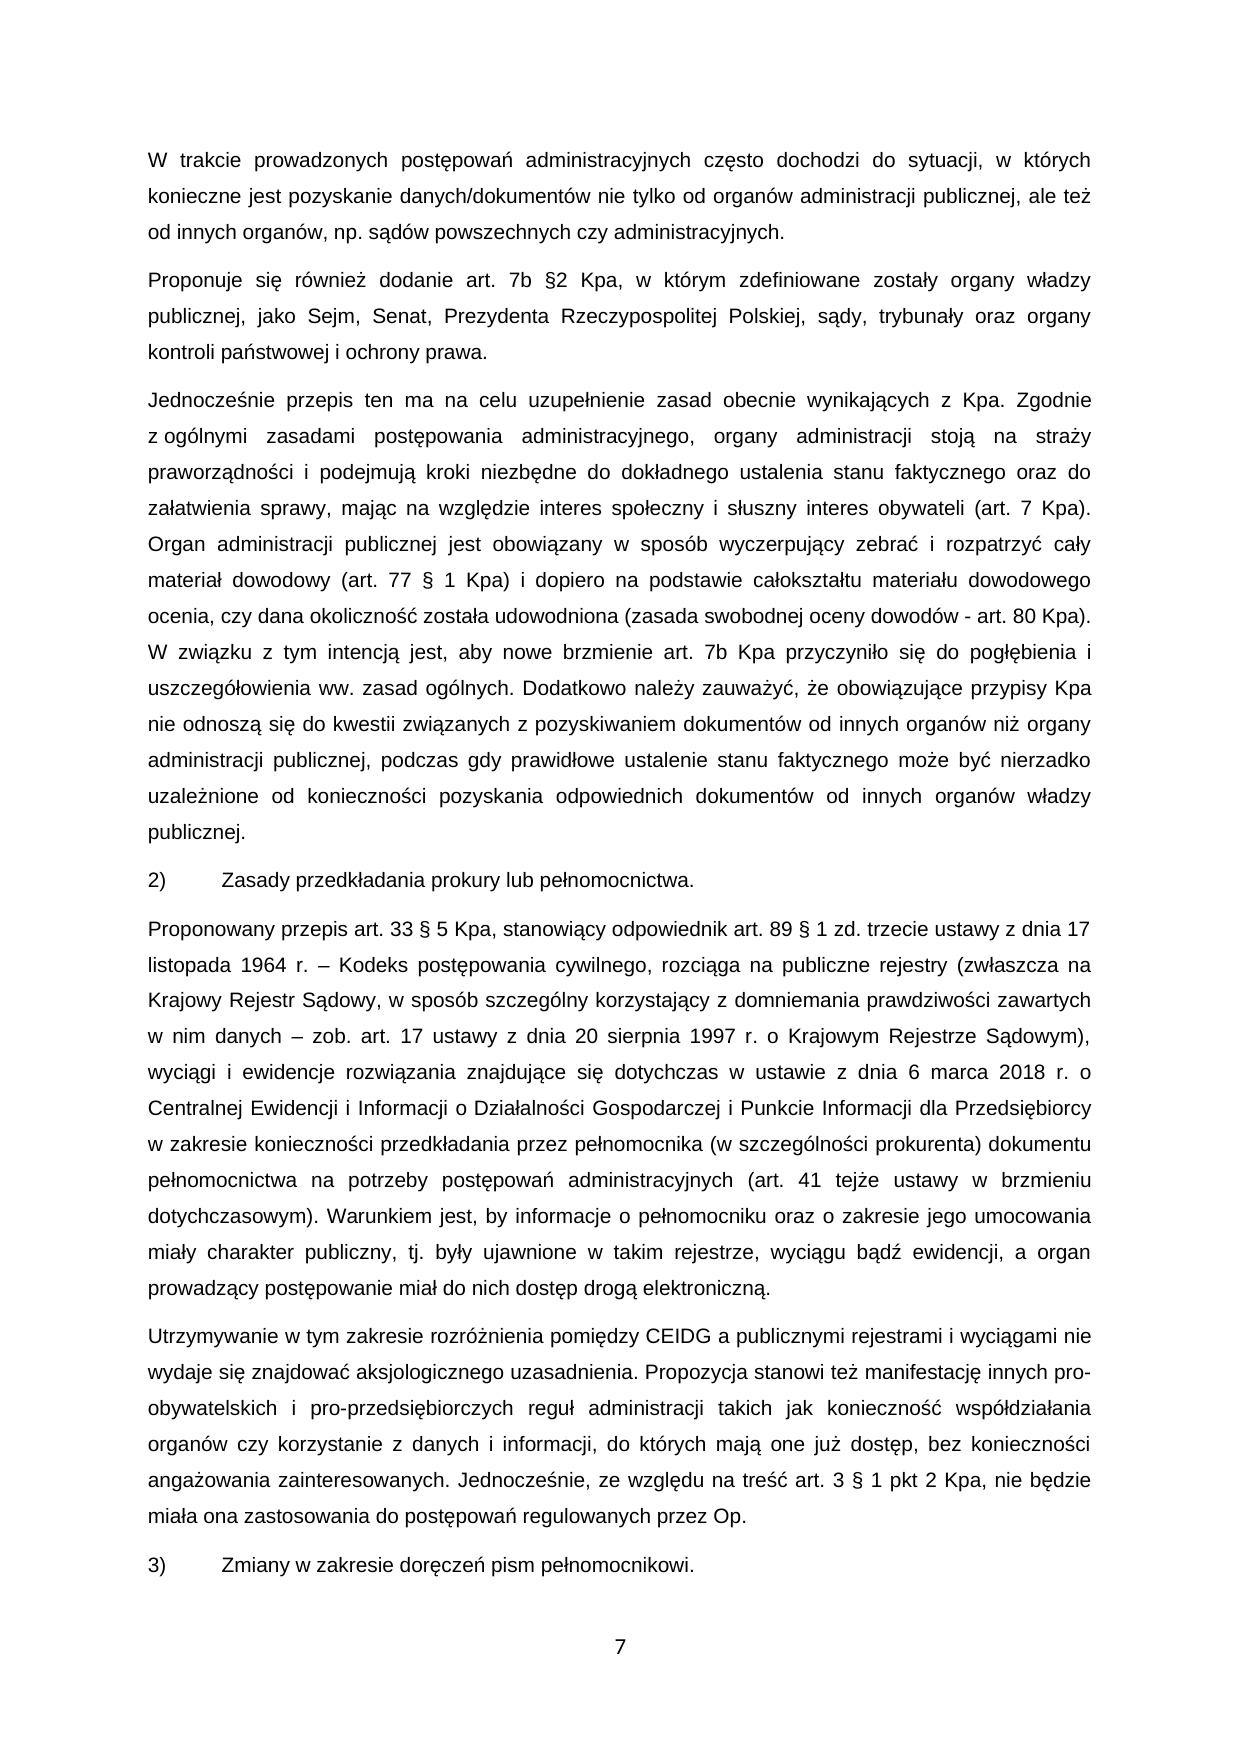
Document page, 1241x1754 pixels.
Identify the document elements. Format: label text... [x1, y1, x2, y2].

list Zmiany w zakresie doręczeń pism pełnomocnikowi. [148, 1552, 1092, 1576]
text Utrzymywanie w tym zakresie rozróżnienia pomiędzy CEIDG a publicznymi rejestrami i wyciągami nie wydaje się znajdować aksjologicznego uzasadnienia. Propozycja stanowi też manifestację innych pro-obywatelskich i pro-przedsiębiorczych reguł administracji takich jak konieczność współdziałania organów czy korzystanie z danych i informacji, do których mają one już dostęp, bez konieczności angażowania zainteresowanych. Jednocześnie, ze względu na treść art. 3 § 1 pkt 2 Kpa, nie będzie miała ona zastosowania do postępowań regulowanych przez Op. [148, 1324, 1092, 1528]
list Zasady przedkładania prokury lub pełnomocnictwa. [148, 868, 1092, 892]
text Jednocześnie przepis ten ma na celu uzupełnienie zasad obecnie wynikających z Kpa. Zgodnie z ogólnymi zasadami postępowania administracyjnego, organy administracji stoją na straży praworządności i podejmują kroki niezbędne do dokładnego ustalenia stanu faktycznego oraz do załatwienia sprawy, mając na względzie interes społeczny i słuszny interes obywateli (art. 7 Kpa). Organ administracji publicznej jest obowiązany w sposób wyczerpujący zebrać i rozpatrzyć cały materiał dowodowy (art. 77 § 1 Kpa) i dopiero na podstawie całokształtu materiału dowodowego ocenia, czy dana okoliczność została udowodniona (zasada swobodnej oceny dowodów - art. 80 Kpa). W związku z tym intencją jest, aby nowe brzmienie art. 7b Kpa przyczyniło się do pogłębienia i uszczegółowienia ww. zasad ogólnych. Dodatkowo należy zauważyć, że obowiązujące przypisy Kpa nie odnoszą się do kwestii związanych z pozyskiwaniem dokumentów od innych organów niż organy administracji publicznej, podczas gdy prawidłowe ustalenie stanu faktycznego może być nierzadko uzależnione od konieczności pozyskania odpowiednich dokumentów od innych organów władzy publicznej. [148, 388, 1092, 843]
text Proponuje się również dodanie art. 7b §2 Kpa, w którym zdefiniowane zostały organy władzy publicznej, jako Sejm, Senat, Prezydenta Rzeczypospolitej Polskiej, sądy, trybunały oraz organy kontroli państwowej i ochrony prawa. [148, 268, 1092, 364]
text Proponowany przepis art. 33 § 5 Kpa, stanowiący odpowiednik art. 89 § 1 zd. trzecie ustawy z dnia 17 listopada 1964 r. – Kodeks postępowania cywilnego, rozciąga na publiczne rejestry (zwłaszcza na Krajowy Rejestr Sądowy, w sposób szczególny korzystający z domniemania prawdziwości zawartych w nim danych – zob. art. 17 ustawy z dnia 20 sierpnia 1997 r. o Krajowym Rejestrze Sądowym), wyciągi i ewidencje rozwiązania znajdujące się dotychczas w ustawie z dnia 6 marca 2018 r. o Centralnej Ewidencji i Informacji o Działalności Gospodarczej i Punkcie Informacji dla Przedsiębiorcy w zakresie konieczności przedkładania przez pełnomocnika (w szczególności prokurenta) dokumentu pełnomocnictwa na potrzeby postępowań administracyjnych (art. 41 tejże ustawy w brzmieniu dotychczasowym). Warunkiem jest, by informacje o pełnomocniku oraz o zakresie jego umocowania miały charakter publiczny, tj. były ujawnione w takim rejestrze, wyciągu bądź ewidencji, a organ prowadzący postępowanie miał do nich dostęp drogą elektroniczną. [148, 916, 1092, 1300]
text W trakcie prowadzonych postępowań administracyjnych często dochodzi do sytuacji, w których konieczne jest pozyskanie danych/dokumentów nie tylko od organów administracji publicznej, ale też od innych organów, np. sądów powszechnych czy administracyjnych. [148, 148, 1092, 243]
